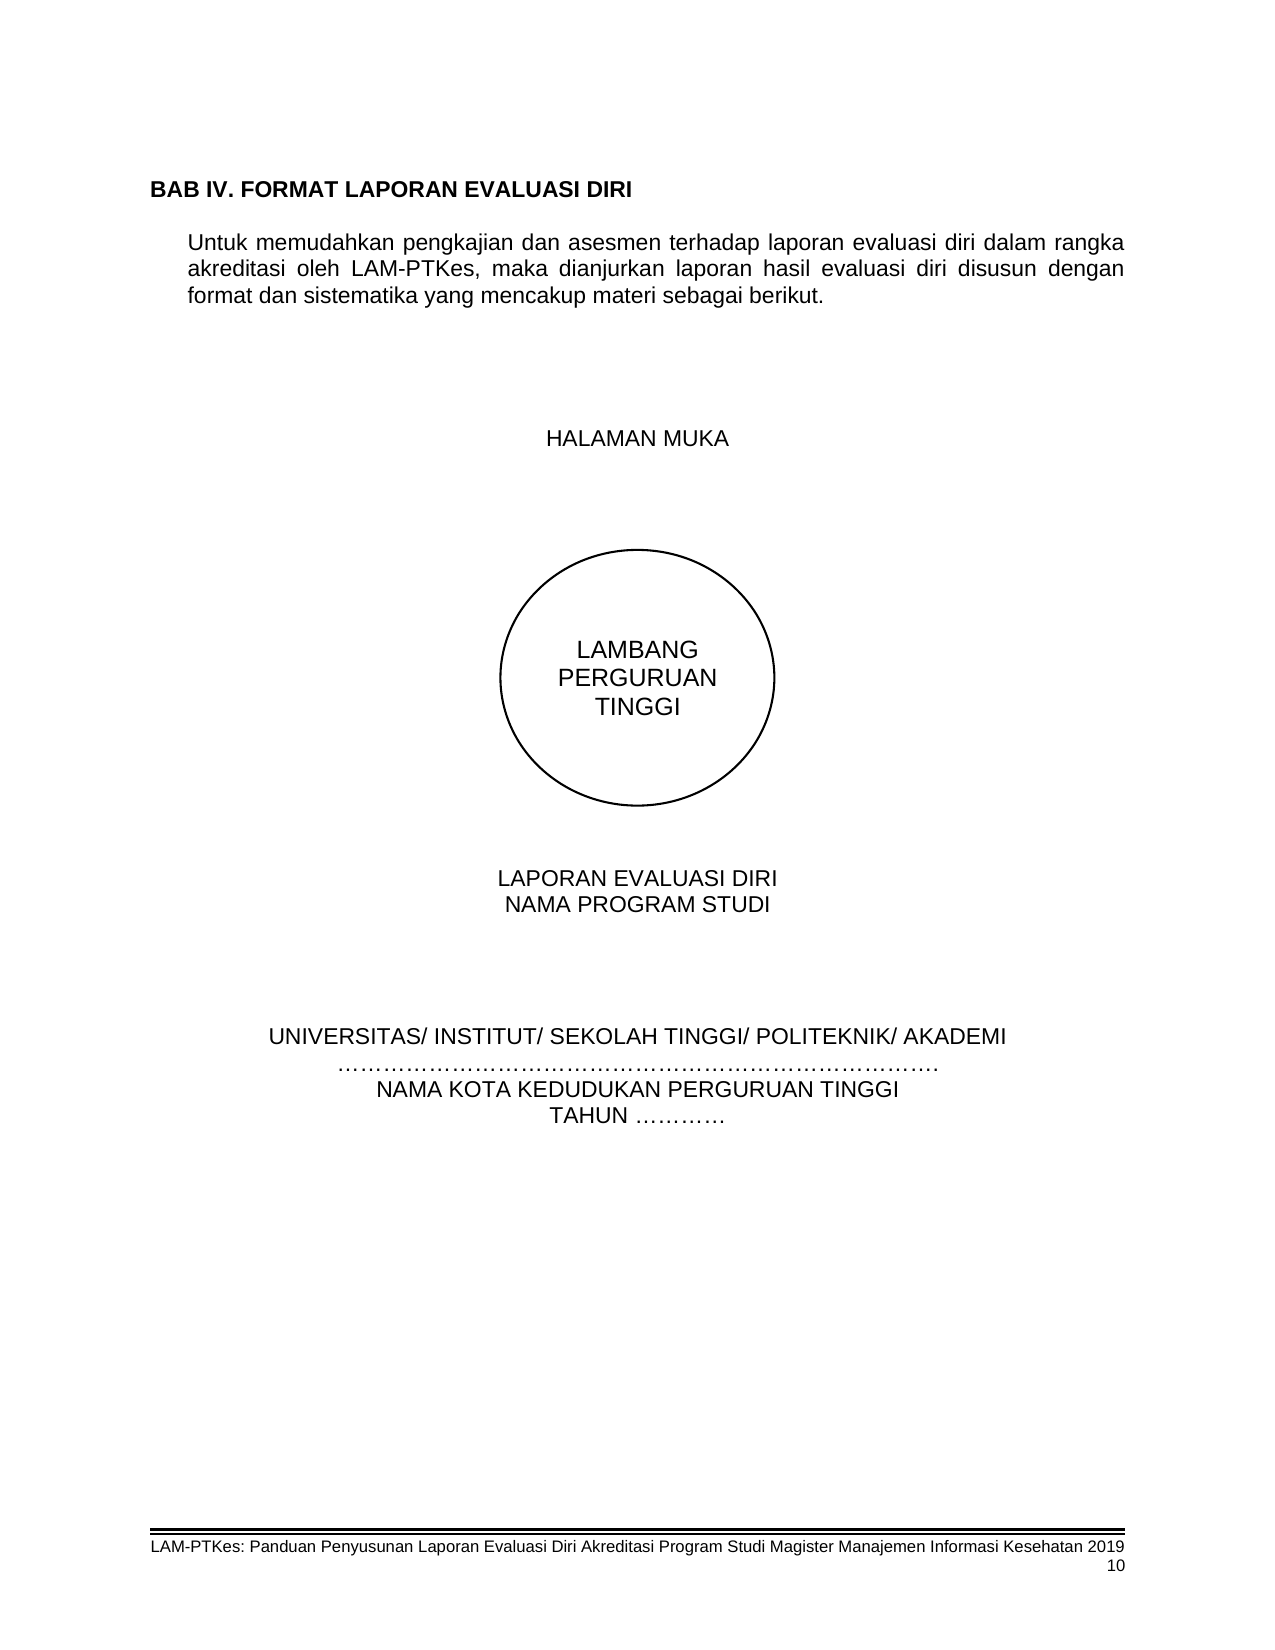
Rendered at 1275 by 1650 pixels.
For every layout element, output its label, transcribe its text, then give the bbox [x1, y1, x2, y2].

text Untuk memudahkan pengkajian dan asesmen terhadap laporan evaluasi diri dalam rangka akreditasi oleh LAM-PTKes, maka dianjurkan laporan hasil evaluasi diri disusun dengan format dan sistematika yang mencakup materi sebagai berikut. [187, 229, 1125, 308]
text HALAMAN MUKA [150, 425, 1125, 451]
text TAHUN ………… [150, 1102, 1125, 1129]
text NAMA KOTA KEDUDUKAN PERGURUAN TINGGI [150, 1076, 1125, 1102]
text NAMA PROGRAM STUDI [150, 891, 1125, 918]
text UNIVERSITAS/ INSTITUT/ SEKOLAH TINGGI/ POLITEKNIK/ AKADEMI [150, 1023, 1125, 1049]
text LAPORAN EVALUASI DIRI [150, 865, 1125, 891]
subtitle BAB IV. FORMAT LAPORAN EVALUASI DIRI [150, 176, 1125, 203]
text ……………………………………………………………………. [150, 1049, 1125, 1076]
